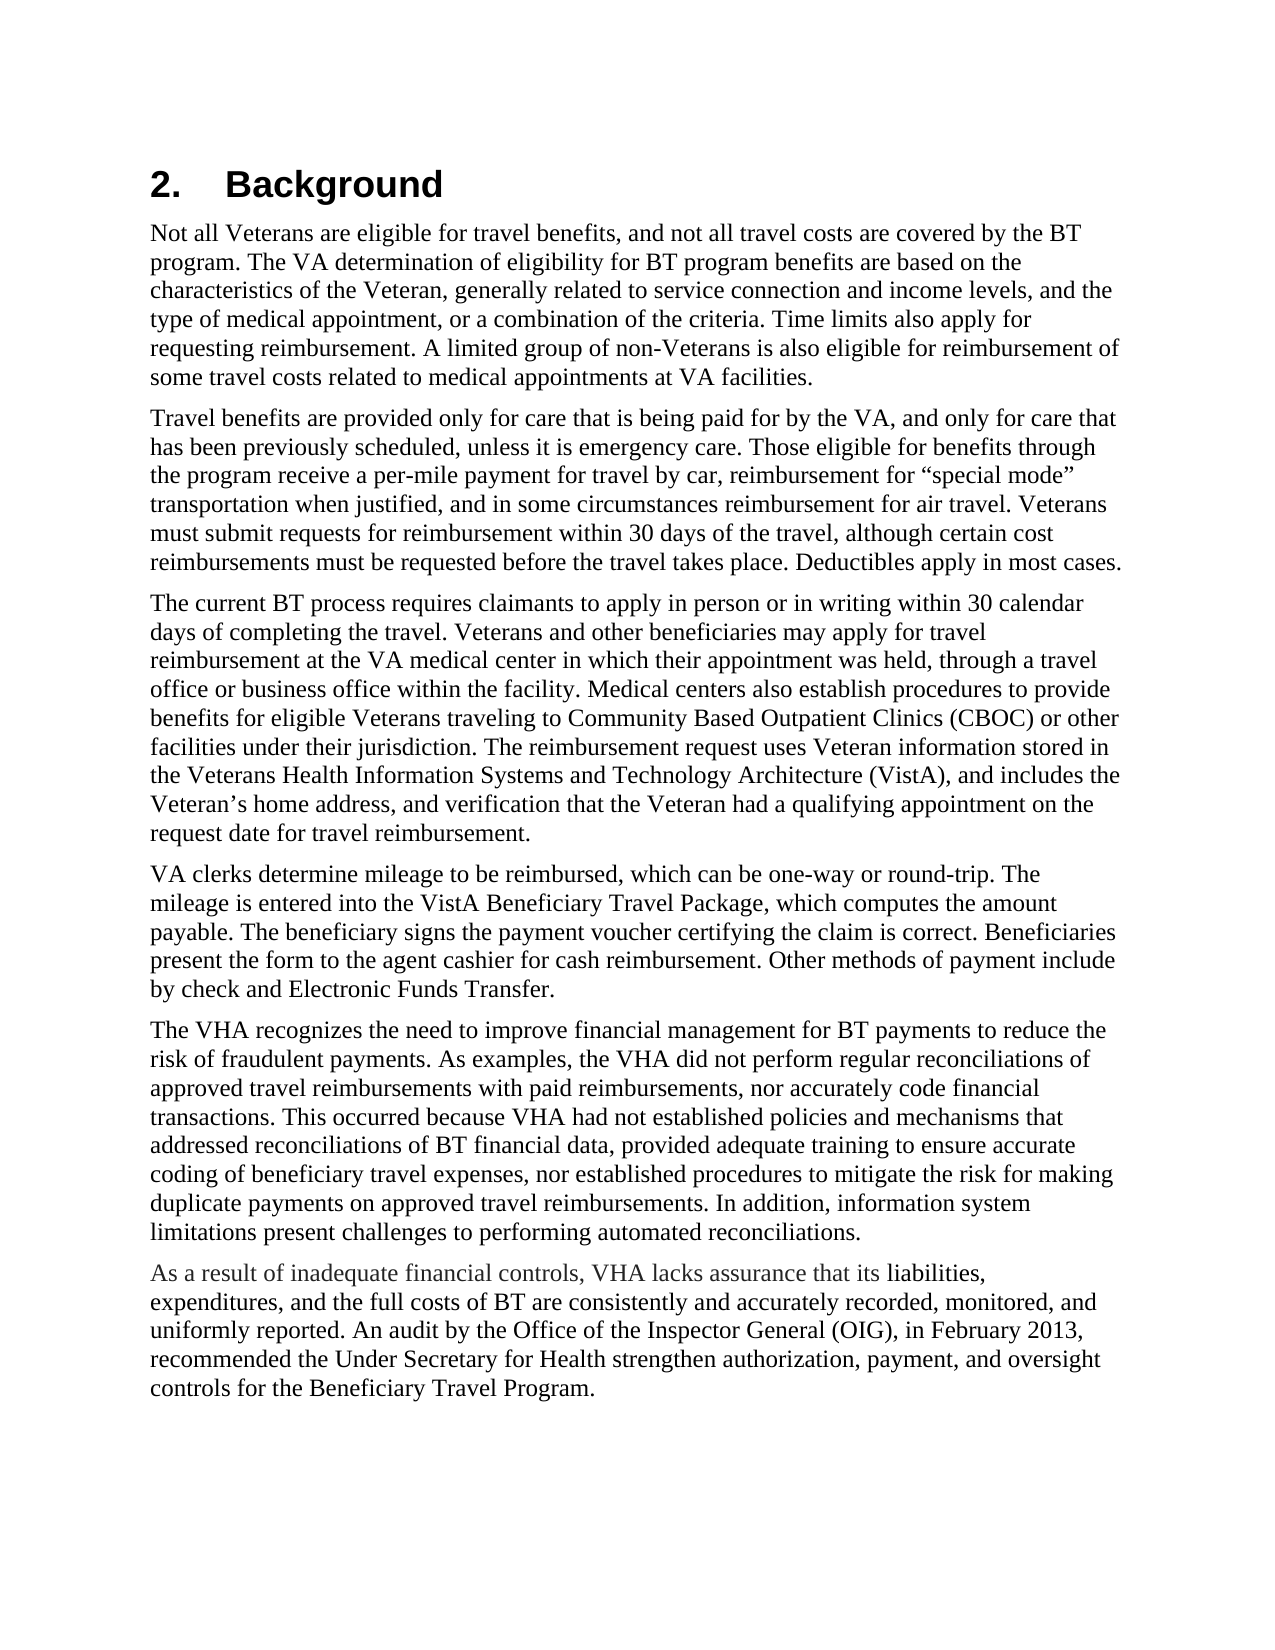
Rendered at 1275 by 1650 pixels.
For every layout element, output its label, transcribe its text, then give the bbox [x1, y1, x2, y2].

text The current BT process requires claimants to apply in person or in writing within 30 calendar days of completing the travel. Veterans and other beneficiaries may apply for travel reimbursement at the VA medical center in which their appointment was held, through a travel office or business office within the facility. Medical centers also establish procedures to provide benefits for eligible Veterans traveling to Community Based Outpatient Clinics (CBOC) or other facilities under their jurisdiction. The reimbursement request uses Veteran information stored in the Veterans Health Information Systems and Technology Architecture (VistA), and includes the Veteran’s home address, and verification that the Veteran had a qualifying appointment on the request date for travel reimbursement. [150, 588, 1125, 847]
text Travel benefits are provided only for care that is being paid for by the VA, and only for care that has been previously scheduled, unless it is emergency care. Those eligible for benefits through the program receive a per-mile payment for travel by car, reimbursement for “special mode” transportation when justified, and in some circumstances reimbursement for air travel. Veterans must submit requests for reimbursement within 30 days of the travel, although certain cost reimbursements must be requested before the travel takes place. Deductibles apply in most cases. [150, 403, 1125, 576]
text As a result of inadequate financial controls, VHA lacks assurance that its liabilities, expenditures, and the full costs of BT are consistently and accurately recorded, monitored, and uniformly reported. An audit by the Office of the Inspector General (OIG), in February 2013, recommended the Under Secretary for Health strengthen authorization, payment, and oversight controls for the Beneficiary Travel Program. [150, 1258, 1125, 1402]
subtitle Background [150, 162, 1125, 206]
text Not all Veterans are eligible for travel benefits, and not all travel costs are covered by the BT program. The VA determination of eligibility for BT program benefits are based on the characteristics of the Veteran, generally related to service connection and income levels, and the type of medical appointment, or a combination of the criteria. Time limits also apply for requesting reimbursement. A limited group of non-Veterans is also eligible for reimbursement of some travel costs related to medical appointments at VA facilities. [150, 218, 1125, 391]
text VA clerks determine mileage to be reimbursed, which can be one-way or round-trip. The mileage is entered into the VistA Beneficiary Travel Package, which computes the amount payable. The beneficiary signs the payment voucher certifying the claim is correct. Beneficiaries present the form to the agent cashier for cash reimbursement. Other methods of payment include by check and Electronic Funds Transfer. [150, 859, 1125, 1003]
text The VHA recognizes the need to improve financial management for BT payments to reduce the risk of fraudulent payments. As examples, the VHA did not perform regular reconciliations of approved travel reimbursements with paid reimbursements, nor accurately code financial transactions. This occurred because VHA had not established policies and mechanisms that addressed reconciliations of BT financial data, provided adequate training to ensure accurate coding of beneficiary travel expenses, nor established procedures to mitigate the risk for making duplicate payments on approved travel reimbursements. In addition, information system limitations present challenges to performing automated reconciliations. [150, 1016, 1125, 1246]
